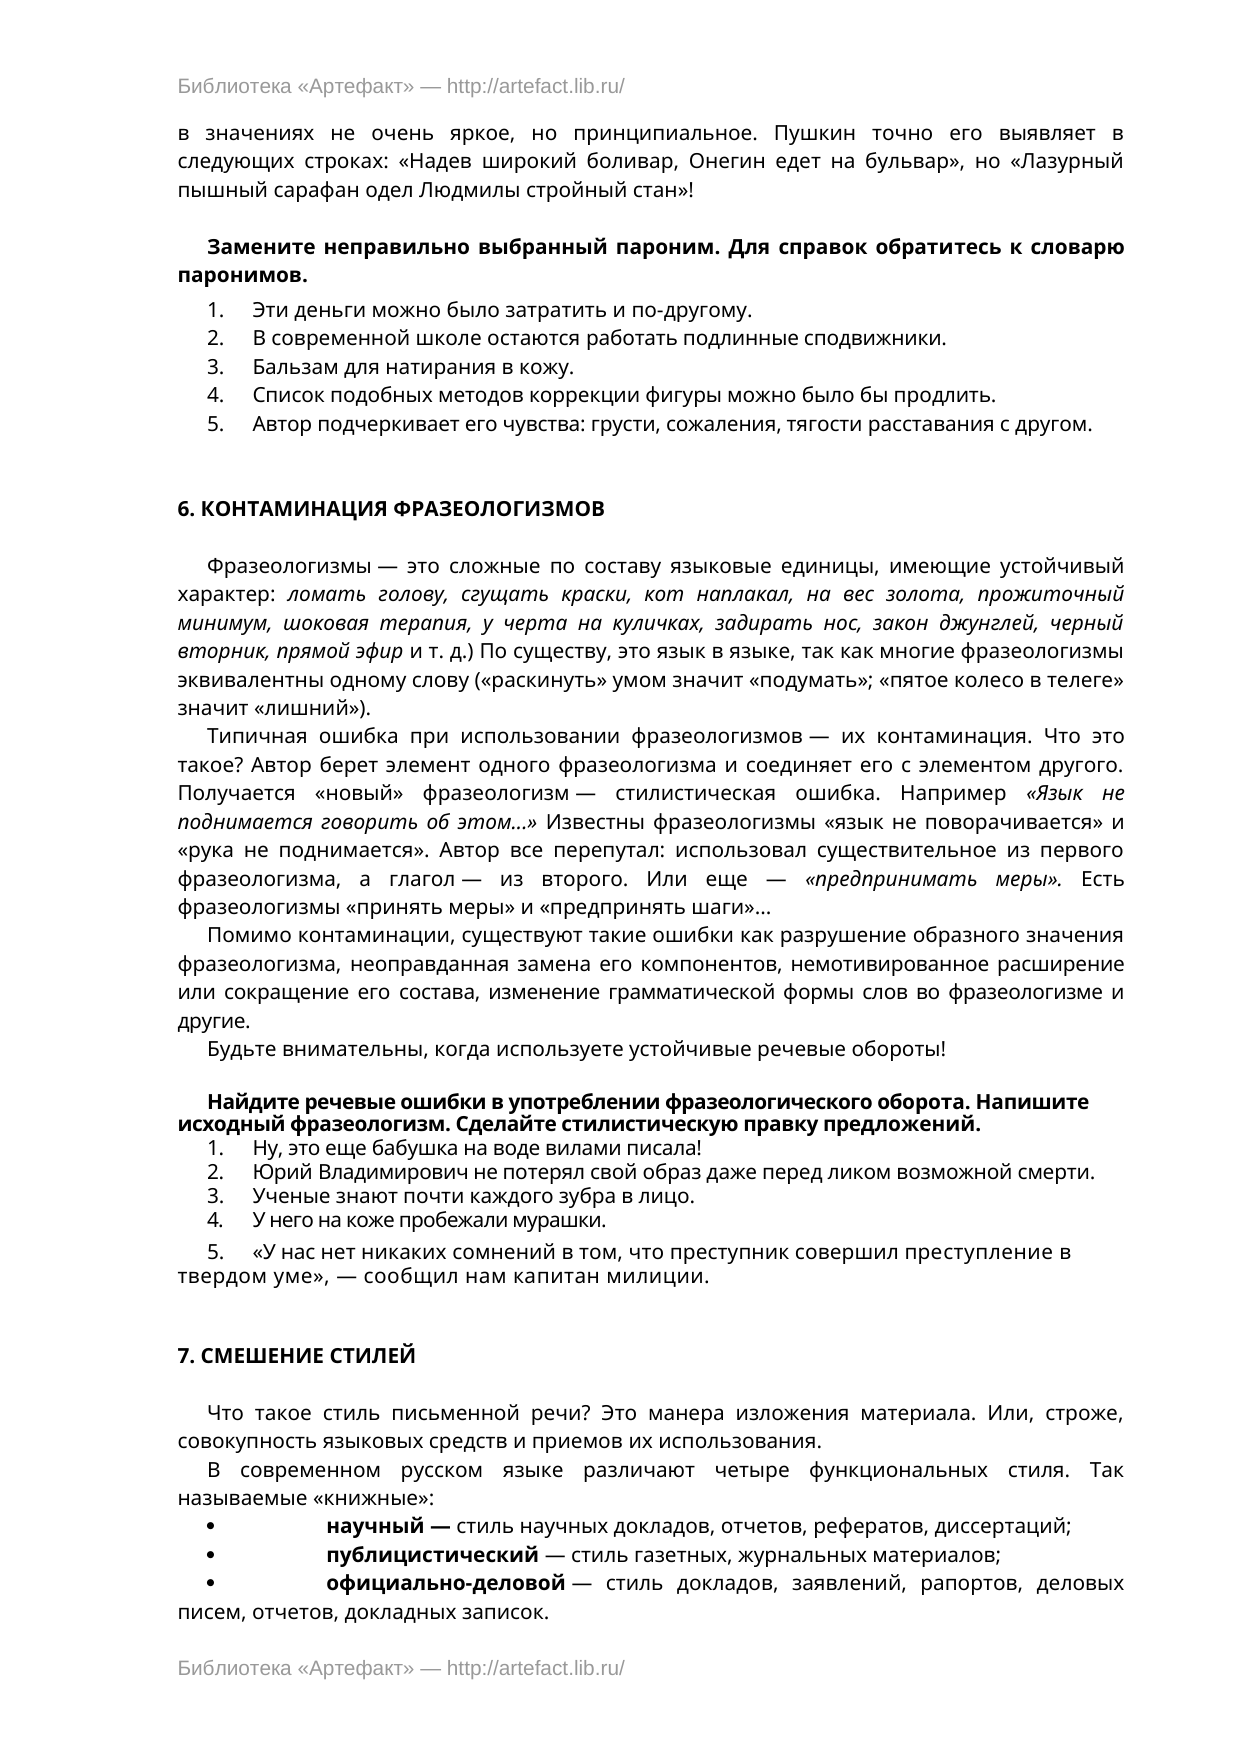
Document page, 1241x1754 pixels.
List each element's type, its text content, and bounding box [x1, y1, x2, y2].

text Найдите речевые ошибки в употреблении фразеологического оборота. Напишите исходный фразеологизм. Сделайте стилистическую правку предложений. [177, 1091, 1121, 1136]
list «У нас нет никаких сомнений в том, что преступник совершил преступление в твердом уме», — сообщил нам капитан милиции. [177, 1241, 1122, 1288]
text В современном русском языке различают четыре функциональных стиля. Так называемые «книжные»: [177, 1455, 1125, 1512]
list У него на коже пробежали мурашки. [177, 1208, 1125, 1232]
list Юрий Владимирович не потерял свой образ даже перед ликом возможной смерти. [177, 1160, 1125, 1184]
text Помимо контаминации, существуют такие ошибки как разрушение образного значения фразеологизма, неоправданная замена его компонентов, немотивированное расширение или сокращение его состава, изменение грамматической формы слов во фразеологизме и другие. [177, 921, 1125, 1034]
text 6. КОНТАМИНАЦИЯ ФРАЗЕОЛОГИЗМОВ [177, 494, 1125, 522]
list В современной школе остаются работать подлинные сподвижники. [177, 323, 1125, 352]
list публицистический — стиль газетных, журнальных материалов; [177, 1540, 1125, 1568]
list Ученые знают почти каждого зубра в лицо. [177, 1184, 1125, 1208]
text Фразеологизмы — это сложные по составу языковые единицы, имеющие устойчивый характер: ломать голову, сгущать краски, кот наплакал, на вес золота, прожиточный минимум, шоковая терапия, у черта на куличках, задирать нос, закон джунглей, черный вторник, прямой эфир и т. д.) По существу, это язык в языке, так как многие фразеологизмы эквивалентны одному слову («раскинуть» умом значит «подумать»; «пятое колесо в телеге» значит «лишний»). [177, 551, 1125, 722]
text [177, 118, 1125, 203]
list Ну, это еще бабушка на воде вилами писала! [177, 1136, 1125, 1160]
text Замените неправильно выбранный пароним. Для справок обратитесь к словарю паронимов. [177, 232, 1125, 289]
text Будьте внимательны, когда используете устойчивые речевые обороты! [177, 1034, 1125, 1063]
text Что такое стиль письменной речи? Это манера изложения материала. Или, строже, совокупность языковых средств и приемов их использования. [177, 1398, 1125, 1455]
list Автор подчеркивает его чувства: грусти, сожаления, тягости расставания с другом. [177, 409, 1125, 437]
text 7. СМЕШЕНИЕ СТИЛЕЙ [177, 1341, 1125, 1369]
list официально-деловой — стиль докладов, заявлений, рапортов, деловых писем, отчетов, докладных записок. [177, 1568, 1125, 1625]
list Эти деньги можно было затратить и по-другому. [177, 295, 1125, 323]
list Список подобных методов коррекции фигуры можно было бы продлить. [177, 380, 1125, 409]
list Бальзам для натирания в кожу. [177, 352, 1125, 380]
text Типичная ошибка при использовании фразеологизмов — их контаминация. Что это такое? Автор берет элемент одного фразеологизма и соединяет его с элементом другого. Получается «новый» фразеологизм — стилистическая ошибка. Например «Язык не поднимается говорить об этом...» Известны фразеологизмы «язык не поворачивается» и «рука не поднимается». Автор все перепутал: использовал существительное из первого фразеологизма, а глагол — из второго. Или еще — «предпринимать меры». Есть фразеологизмы «принять меры» и «предпринять шаги»... [177, 722, 1125, 921]
list научный — стиль научных докладов, отчетов, рефератов, диссертаций; [177, 1512, 1125, 1540]
